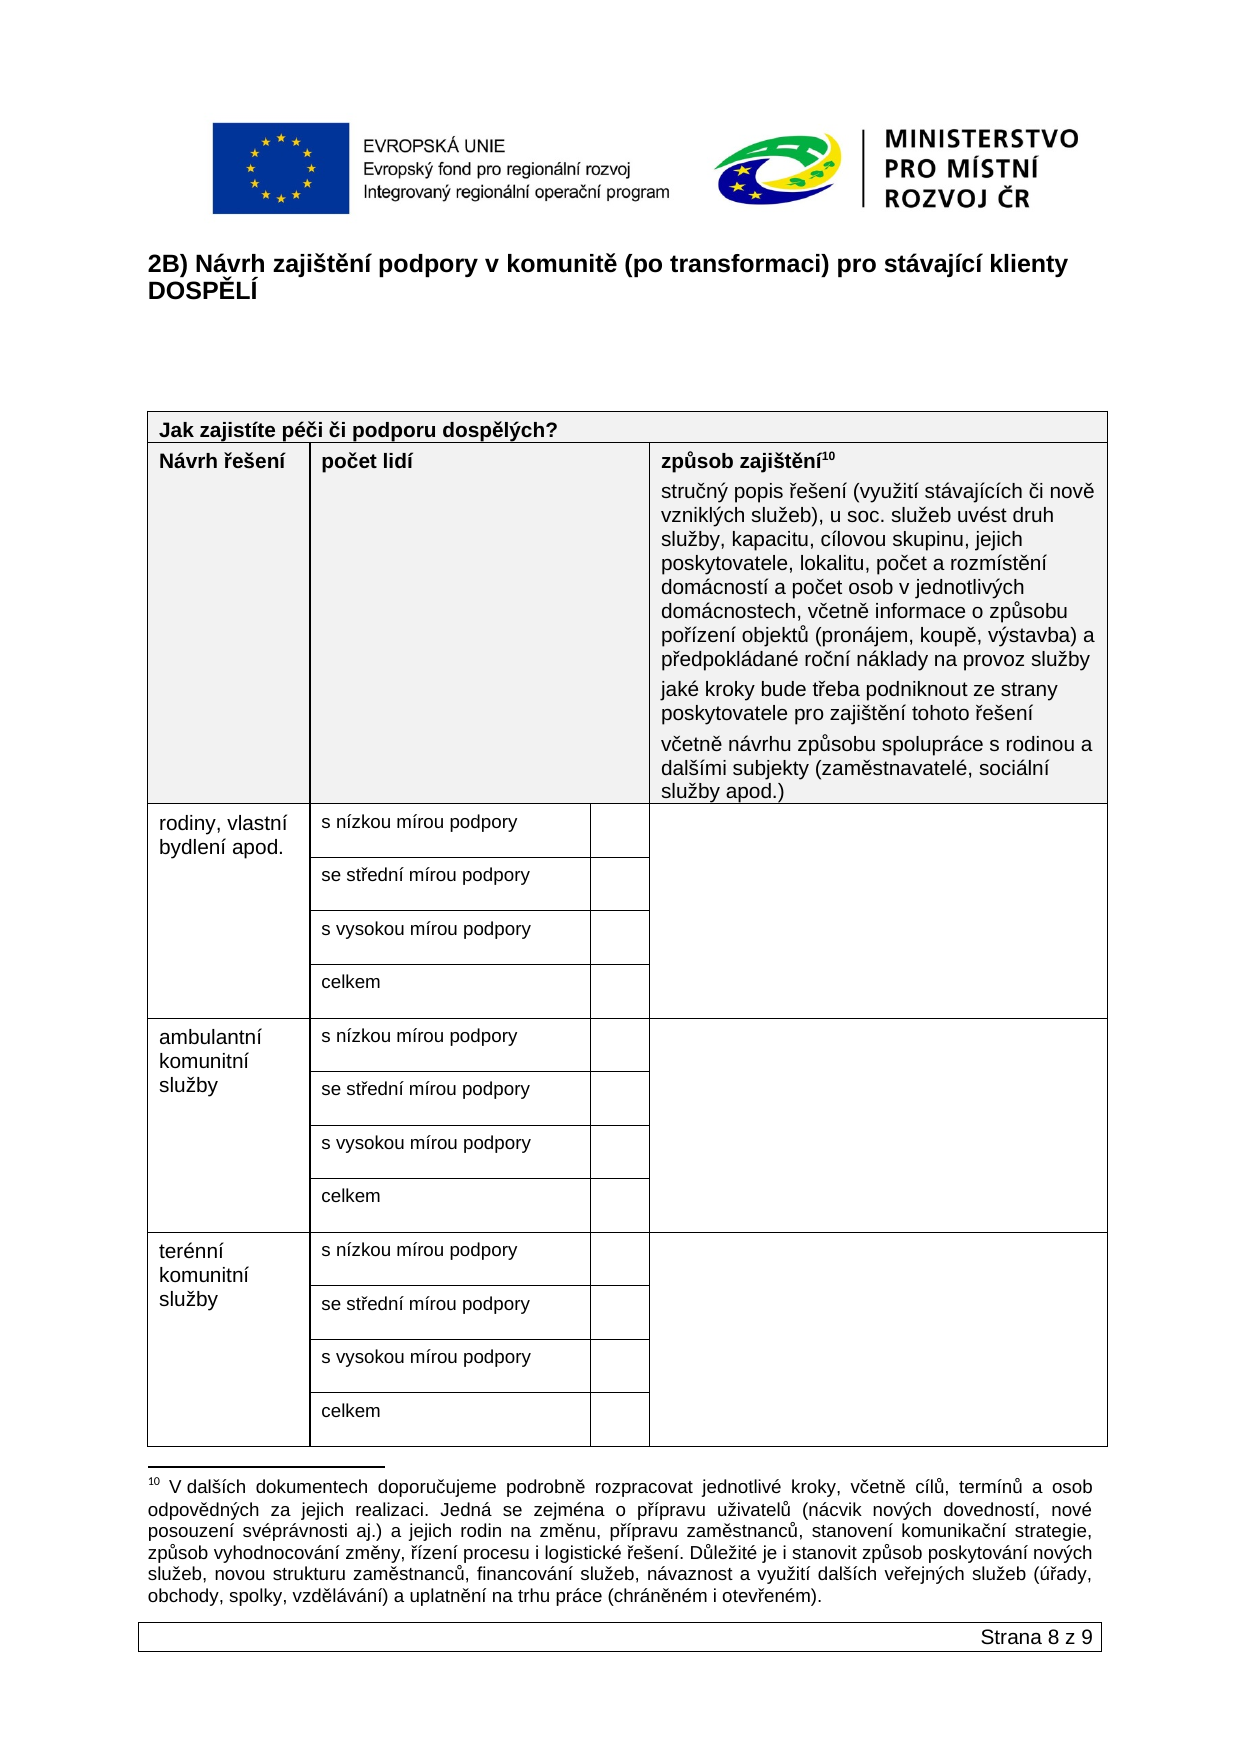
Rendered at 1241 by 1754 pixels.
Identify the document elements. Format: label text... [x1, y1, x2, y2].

table_cell [591, 911, 649, 964]
table_cell [591, 804, 649, 857]
table_cell způsob zajištění stručný popis řešení (využití stávajících či nově vzniklých služeb), u soc. služeb uvést druh služby, kapacitu, cílovou skupinu, jejich poskytovatele, lokalitu, počet a rozmístění domácností a počet osob v jednotlivých domácnostech, včetně informace o způsobu pořízení objektů (pronájem, koupě, výstavba) a předpokládané roční náklady na provoz služby jaké kroky bude třeba podniknout ze strany poskytovatele pro zajištění tohoto řešení včetně návrhu způsobu spolupráce s rodinou a dalšími subjekty (zaměstnavatelé, sociální služby apod.) [650, 443, 1107, 803]
table_cell rodiny, vlastní bydlení apod. [148, 804, 309, 1017]
table_cell počet lidí [311, 443, 649, 803]
table_cell [591, 1179, 649, 1232]
table_cell s nízkou mírou podpory [311, 804, 590, 857]
table_cell celkem [311, 1393, 590, 1446]
table_cell [591, 965, 649, 1017]
table_cell [650, 1233, 1107, 1446]
table_cell [650, 804, 1107, 1017]
table_cell [591, 1126, 649, 1178]
table_cell [591, 1393, 649, 1446]
table_cell [591, 1233, 649, 1285]
table_cell s vysokou mírou podpory [311, 1126, 590, 1178]
table_cell [591, 1286, 649, 1339]
text 2B) Návrh zajištění podpory v komunitě (po transformaci) pro stávající klienty DOSPĚLÍ [148, 154, 1093, 304]
table_cell se střední mírou podpory [311, 1286, 590, 1339]
table_cell [591, 1072, 649, 1124]
table_cell s nízkou mírou podpory [311, 1233, 590, 1285]
table_cell celkem [311, 1179, 590, 1232]
table_cell Návrh řešení [148, 443, 309, 803]
table_cell s vysokou mírou podpory [311, 1340, 590, 1392]
table_header Jak zajistíte péči či podporu dospělých? [148, 412, 1107, 442]
table_cell celkem [311, 965, 590, 1017]
table_cell ambulantní komunitní služby [148, 1019, 309, 1232]
table_cell s nízkou mírou podpory [311, 1019, 590, 1071]
table_cell se střední mírou podpory [311, 858, 590, 910]
table_cell [650, 1019, 1107, 1232]
table_cell terénní komunitní služby [148, 1233, 309, 1446]
table_cell s vysokou mírou podpory [311, 911, 590, 964]
table_cell [591, 858, 649, 910]
table_cell se střední mírou podpory [311, 1072, 590, 1124]
table_cell [591, 1340, 649, 1392]
picture [182, 91, 1108, 244]
table_cell [591, 1019, 649, 1071]
